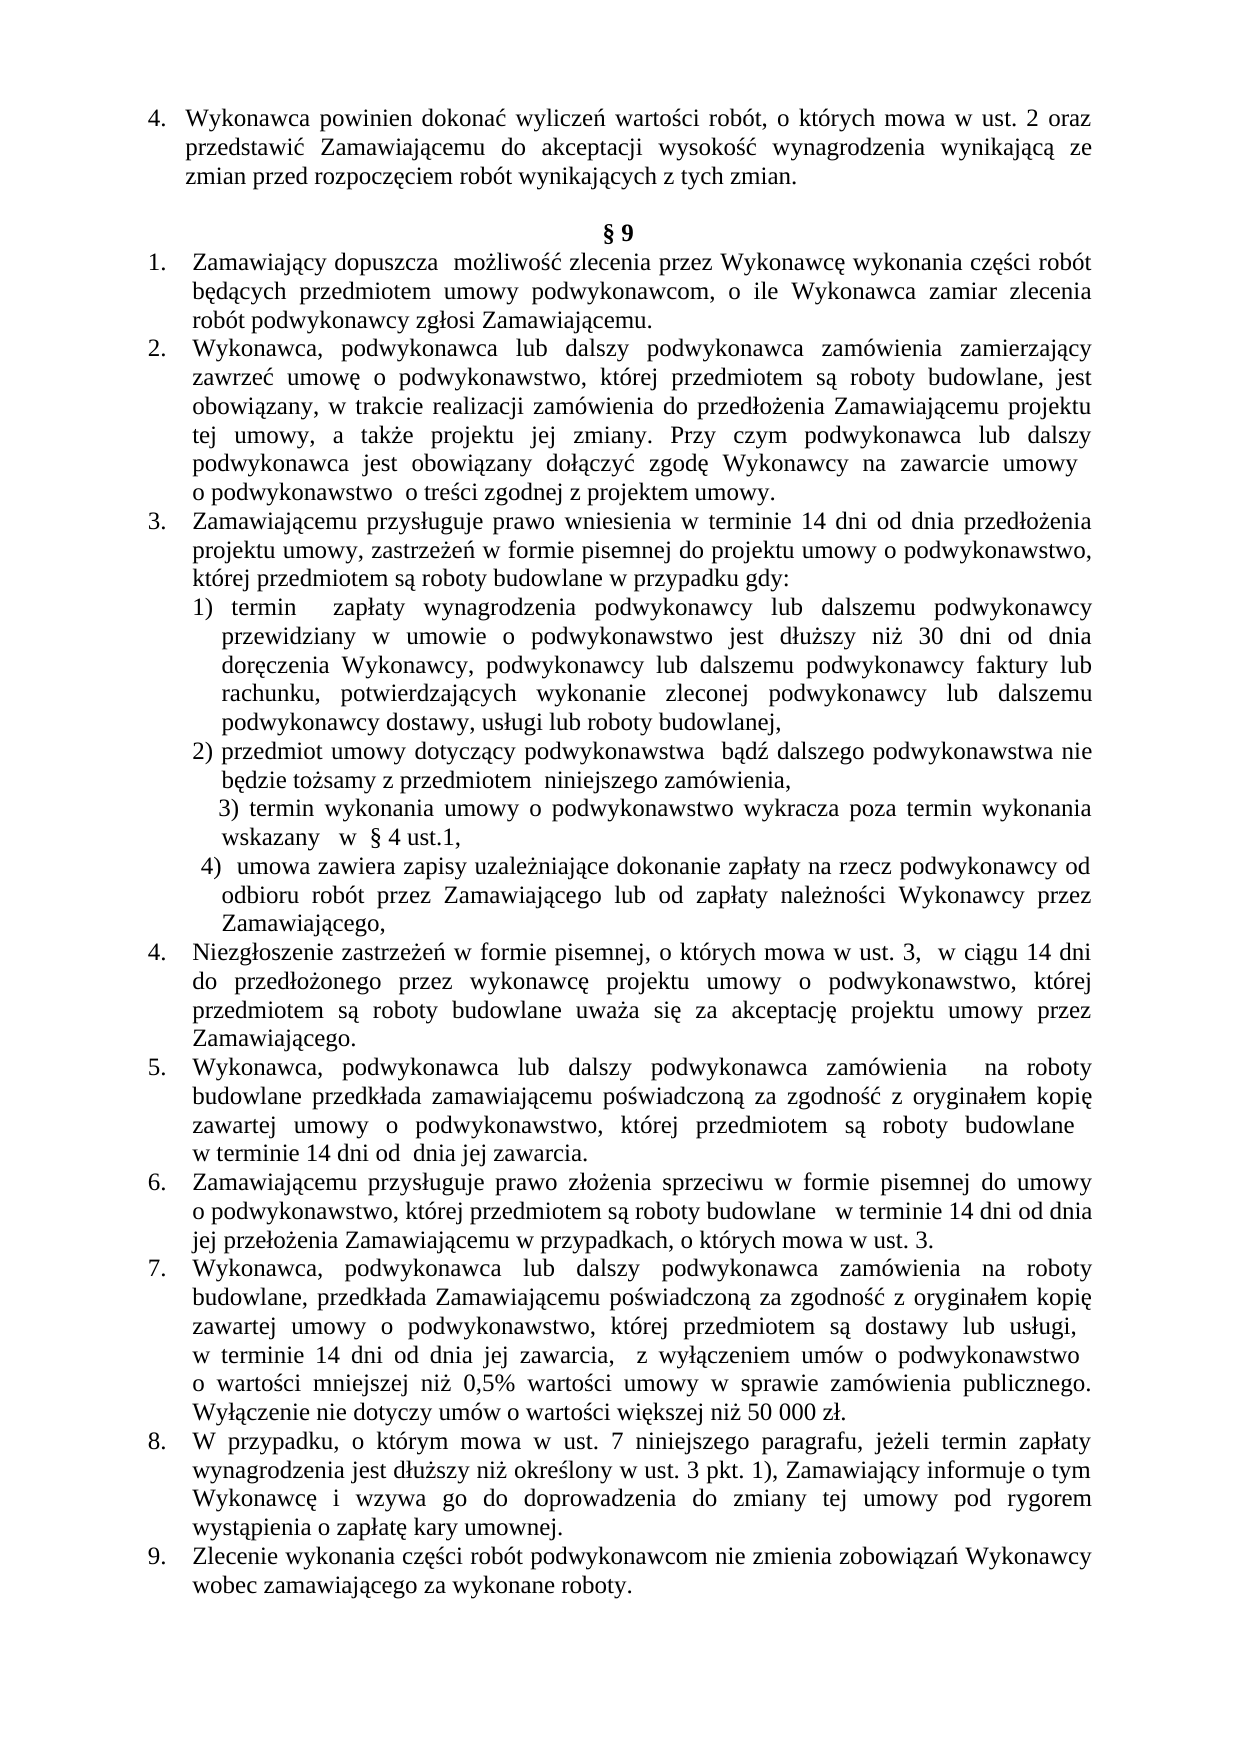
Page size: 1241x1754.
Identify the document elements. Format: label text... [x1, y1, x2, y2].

list Wykonawca, podwykonawca lub dalszy podwykonawca zamówienia na roboty budowlane, przedkłada Zamawiającemu poświadczoną za zgodność z oryginałem kopię zawartej umowy o podwykonawstwo, której przedmiotem są dostawy lub usługi, w terminie 14 dni od dnia jej zawarcia, z wyłączeniem umów o podwykonawstwo o wartości mniejszej niż 0,5% wartości umowy w sprawie zamówienia publicznego. Wyłączenie nie dotyczy umów o wartości większej niż 50 000 zł. [148, 1253, 1093, 1426]
list Wykonawca powinien dokonać wyliczeń wartości robót, o których mowa w ust. 2 oraz przedstawić Zamawiającemu do akceptacji wysokość wynagrodzenia wynikającą ze zmian przed rozpoczęciem robót wynikających z tych zmian. [148, 103, 1093, 190]
text 4) umowa zawiera zapisy uzależniające dokonanie zapłaty na rzecz podwykonawcy od odbioru robót przez Zamawiającego lub od zapłaty należności Wykonawcy przez Zamawiającego, [148, 851, 1093, 937]
list Zamawiającemu przysługuje prawo wniesienia w terminie 14 dni od dnia przedłożenia projektu umowy, zastrzeżeń w formie pisemnej do projektu umowy o podwykonawstwo, której przedmiotem są roboty budowlane w przypadku gdy: [148, 506, 1093, 592]
list W przypadku, o którym mowa w ust. 7 niniejszego paragrafu, jeżeli termin zapłaty wynagrodzenia jest dłuższy niż określony w ust. 3 pkt. 1), Zamawiający informuje o tym Wykonawcę i wzywa go do doprowadzenia do zmiany tej umowy pod rygorem wystąpienia o zapłatę kary umownej. [148, 1426, 1093, 1541]
text 2) przedmiot umowy dotyczący podwykonawstwa bądź dalszego podwykonawstwa nie będzie tożsamy z przedmiotem niniejszego zamówienia, [192, 736, 1093, 793]
text 1) termin zapłaty wynagrodzenia podwykonawcy lub dalszemu podwykonawcy przewidziany w umowie o podwykonawstwo jest dłuższy niż 30 dni od dnia doręczenia Wykonawcy, podwykonawcy lub dalszemu podwykonawcy faktury lub rachunku, potwierdzających wykonanie zleconej podwykonawcy lub dalszemu podwykonawcy dostawy, usługi lub roboty budowlanej, [192, 592, 1093, 736]
list Wykonawca, podwykonawca lub dalszy podwykonawca zamówienia zamierzający zawrzeć umowę o podwykonawstwo, której przedmiotem są roboty budowlane, jest obowiązany, w trakcie realizacji zamówienia do przedłożenia Zamawiającemu projektu tej umowy, a także projektu jej zmiany. Przy czym podwykonawca lub dalszy podwykonawca jest obowiązany dołączyć zgodę Wykonawcy na zawarcie umowy o podwykonawstwo o treści zgodnej z projektem umowy. [148, 333, 1093, 506]
text § 9 [148, 218, 1088, 247]
list Wykonawca, podwykonawca lub dalszy podwykonawca zamówienia na roboty budowlane przedkłada zamawiającemu poświadczoną za zgodność z oryginałem kopię zawartej umowy o podwykonawstwo, której przedmiotem są roboty budowlane w terminie 14 dni od dnia jej zawarcia. [148, 1052, 1093, 1167]
list Zamawiającemu przysługuje prawo złożenia sprzeciwu w formie pisemnej do umowy o podwykonawstwo, której przedmiotem są roboty budowlane w terminie 14 dni od dnia jej przełożenia Zamawiającemu w przypadkach, o których mowa w ust. 3. [148, 1167, 1093, 1253]
list Niezgłoszenie zastrzeżeń w formie pisemnej, o których mowa w ust. 3, w ciągu 14 dni do przedłożonego przez wykonawcę projektu umowy o podwykonawstwo, której przedmiotem są roboty budowlane uważa się za akceptację projektu umowy przez Zamawiającego. [148, 937, 1093, 1052]
list Zamawiający dopuszcza możliwość zlecenia przez Wykonawcę wykonania części robót będących przedmiotem umowy podwykonawcom, o ile Wykonawca zamiar zlecenia robót podwykonawcy zgłosi Zamawiającemu. [148, 247, 1093, 333]
list Zlecenie wykonania części robót podwykonawcom nie zmienia zobowiązań Wykonawcy wobec zamawiającego za wykonane roboty. [148, 1541, 1093, 1598]
text 3) termin wykonania umowy o podwykonawstwo wykracza poza termin wykonania wskazany w § 4 ust.1, [148, 793, 1093, 851]
